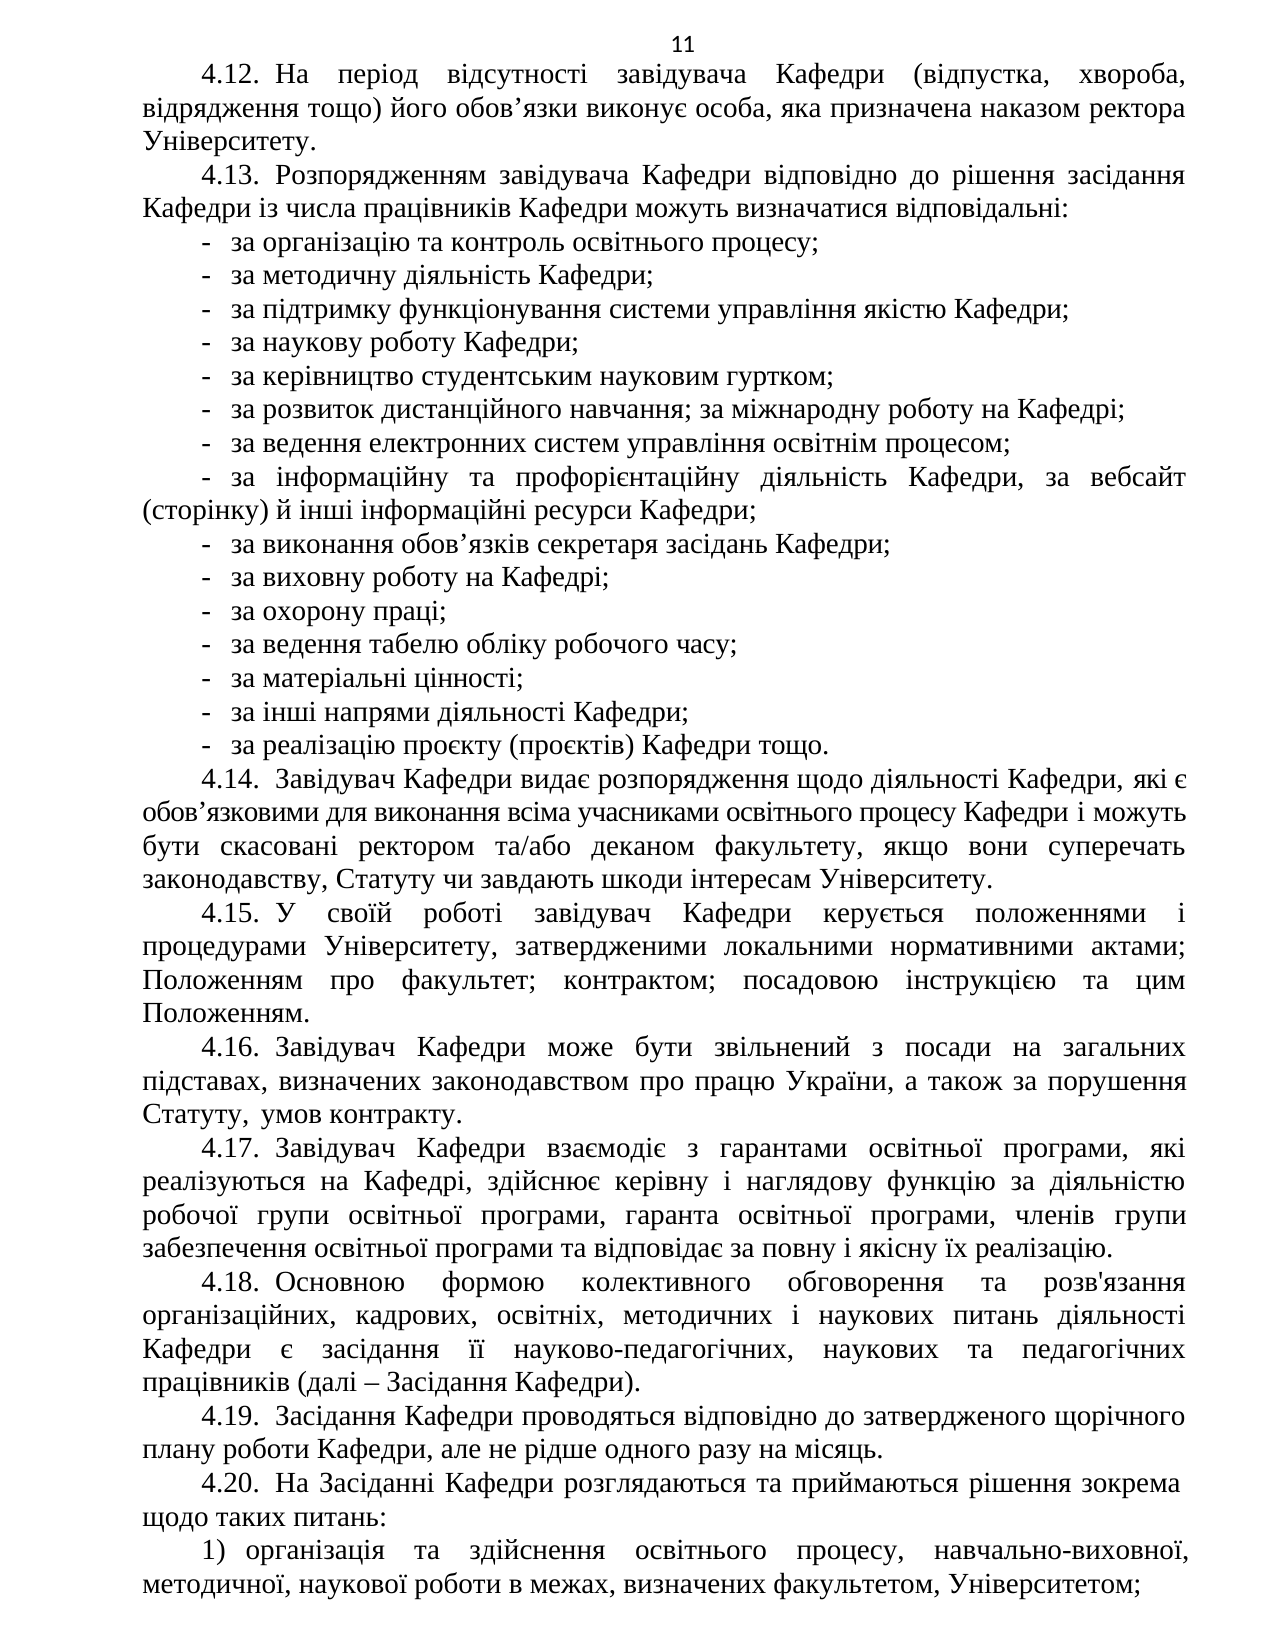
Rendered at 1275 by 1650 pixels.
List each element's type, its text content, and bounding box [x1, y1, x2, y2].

list Завідувач Кафедри взаємодіє з гарантами освітньої програми, які реалізуються на Кафедрі, здійснює керівну і наглядову функцію за діяльністю робочої групи освітньої програми, гаранта освітньої програми, членів групи забезпечення освітньої програми та відповідає за повну і якісну їх реалізацію. [142, 1130, 1187, 1264]
list Розпорядженням завідувача Кафедри відповідно до рішення засідання Кафедри із числа працівників Кафедри можуть визначатися відповідальні: [142, 157, 1187, 224]
list Завідувач Кафедри може бути звільнений з посади на загальних підставах, визначених законодавством про працю України, а також за порушення Статуту, умов контракту. [142, 1029, 1187, 1130]
list У своїй роботі завідувач Кафедри керується положеннями і процедурами Університету, затвердженими локальними нормативними актами; Положенням про факультет; контрактом; посадовою інструкцією та цим Положенням. [142, 895, 1187, 1029]
list На Засіданні Кафедри розглядаються та приймаються рішення зокрема щодо таких питань: [142, 1465, 1182, 1532]
list за підтримку функціонування системи управління якістю Кафедри; [142, 291, 1200, 324]
list за реалізацію проєкту (проєктів) Кафедри тощо. [142, 727, 1200, 761]
list за методичну діяльність Кафедри; [142, 257, 1200, 291]
list Засідання Кафедри проводяться відповідно до затвердженого щорічного плану роботи Кафедри, але не рідше одного разу на місяць. [142, 1398, 1187, 1465]
list за організацію та контроль освітнього процесу; [142, 224, 1200, 257]
list за наукову роботу Кафедри; [142, 324, 1200, 358]
list за інформаційну та профорієнтаційну діяльність Кафедри, за вебсайт (сторінку) й інші інформаційні ресурси Кафедри; [142, 459, 1187, 526]
list за виконання обов’язків секретаря засідань Кафедри; [142, 526, 1200, 559]
list Основною формою колективного обговорення та розв'язання організаційних, кадрових, освітніх, методичних і наукових питань діяльності Кафедри є засідання її науково-педагогічних, наукових та педагогічних працівників (далі – Засідання Кафедри). [142, 1264, 1187, 1398]
list за інші напрями діяльності Кафедри; [142, 694, 1200, 727]
list за охорону праці; [142, 593, 1200, 627]
list за виховну роботу на Кафедрі; [142, 559, 1200, 593]
list за матеріальні цінності; [142, 660, 1200, 694]
list за ведення електронних систем управління освітнім процесом; [142, 425, 1200, 459]
list організація та здійснення освітнього процесу, навчально-виховної, методичної, наукової роботи в межах, визначених факультетом, Університетом; [142, 1532, 1190, 1599]
list за розвиток дистанційного навчання; за міжнародну роботу на Кафедрі; [142, 392, 1200, 425]
list На період відсутності завідувача Кафедри (відпустка, хвороба, відрядження тощо) його обов’язки виконує особа, яка призначена наказом ректора Університету. [142, 56, 1187, 157]
list Завідувач Кафедри видає розпорядження щодо діяльності Кафедри, які є обов’язковими для виконання всіма учасниками освітнього процесу Кафедри і можуть бути скасовані ректором та/або деканом факультету, якщо вони суперечать законодавству, Статуту чи завдають шкоди інтересам Університету. [142, 761, 1187, 895]
list за керівництво студентським науковим гуртком; [142, 358, 1200, 392]
list за ведення табелю обліку робочого часу; [142, 627, 1200, 660]
